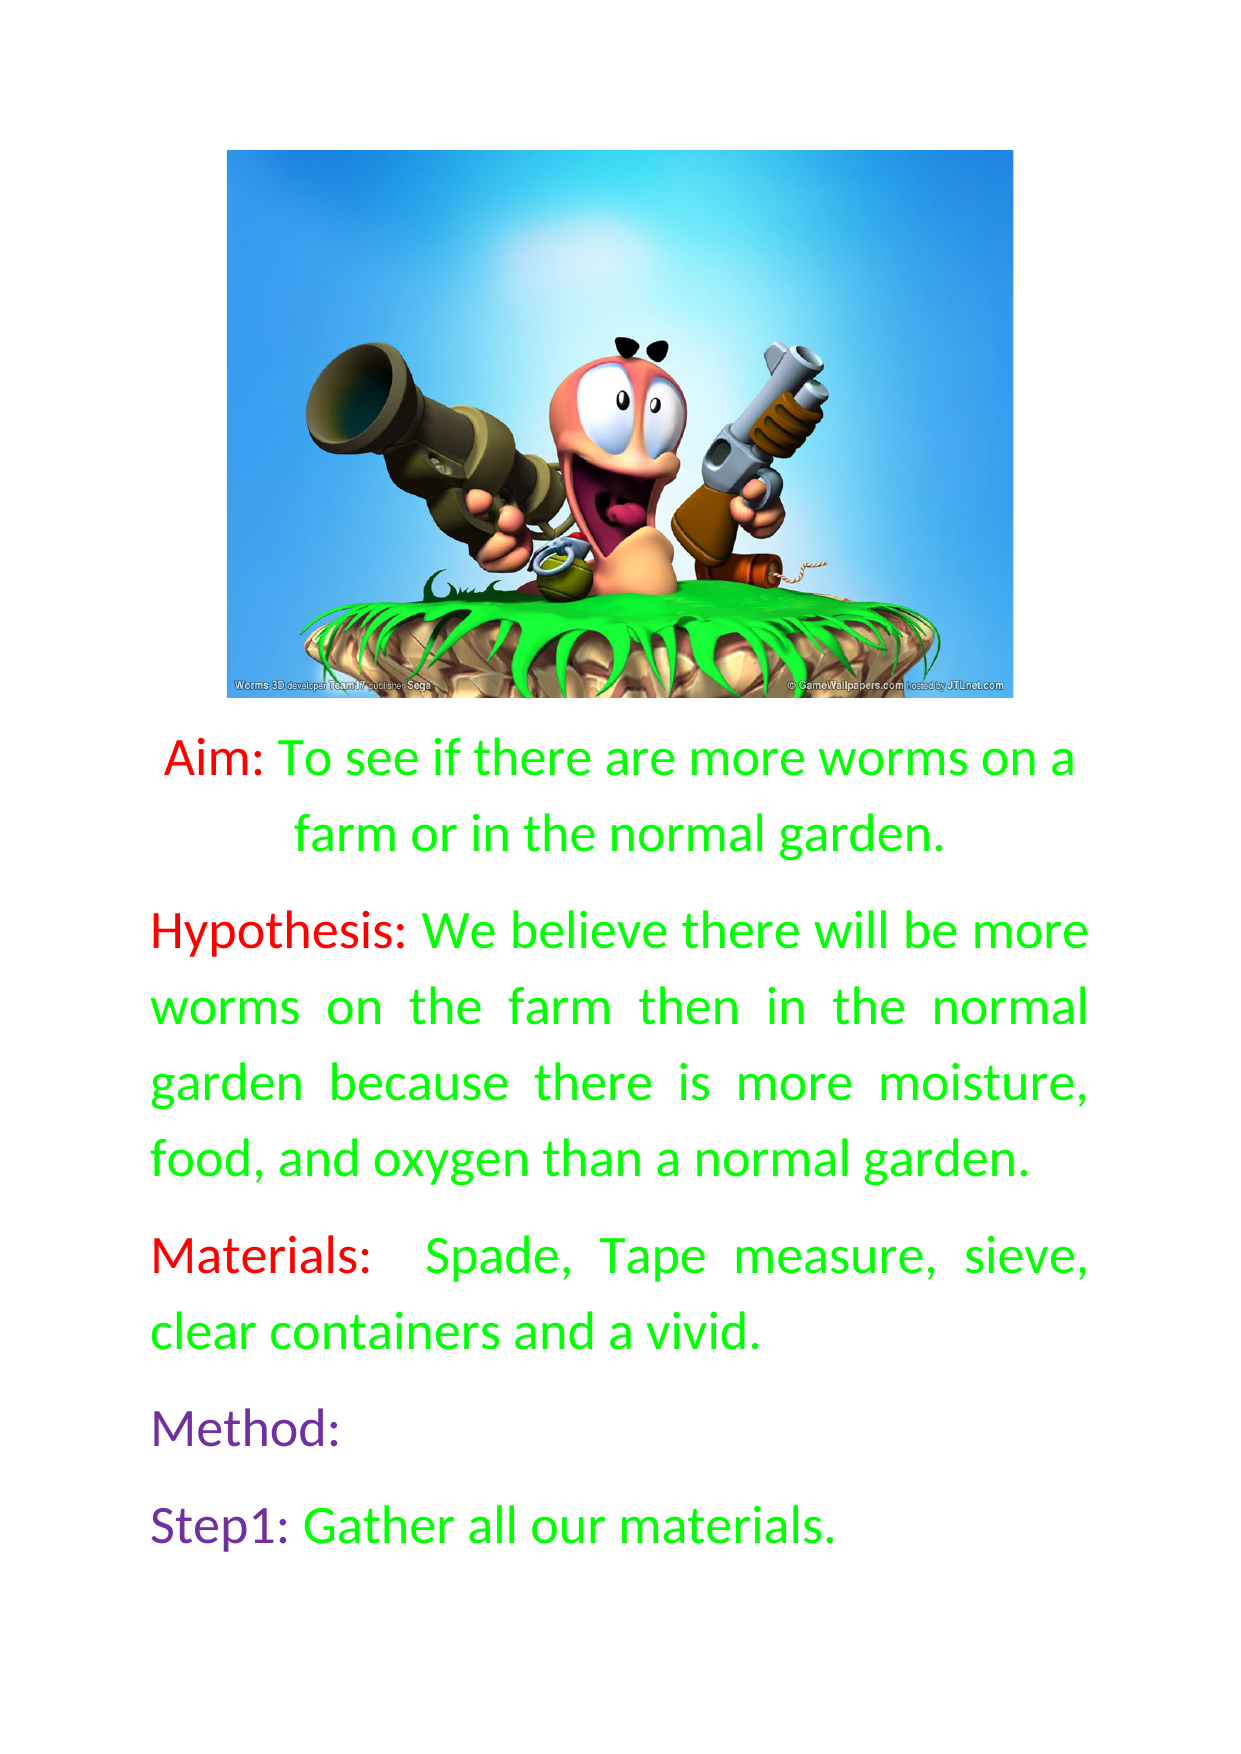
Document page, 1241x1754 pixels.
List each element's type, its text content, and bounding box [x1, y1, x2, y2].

text Aim: To see if there are more worms on a farm or in the normal garden. [150, 723, 1090, 865]
text Method: [150, 1394, 1090, 1460]
text Materials: Spade, Tape measure, sieve, clear containers and a vivid. [150, 1221, 1090, 1363]
picture [226, 150, 1014, 698]
text Step1: Gather all our materials. [150, 1491, 1090, 1557]
text Hypothesis: We believe there will be more worms on the farm then in the normal garden because there is more moisture, food, and oxygen than a normal garden. [150, 896, 1090, 1190]
